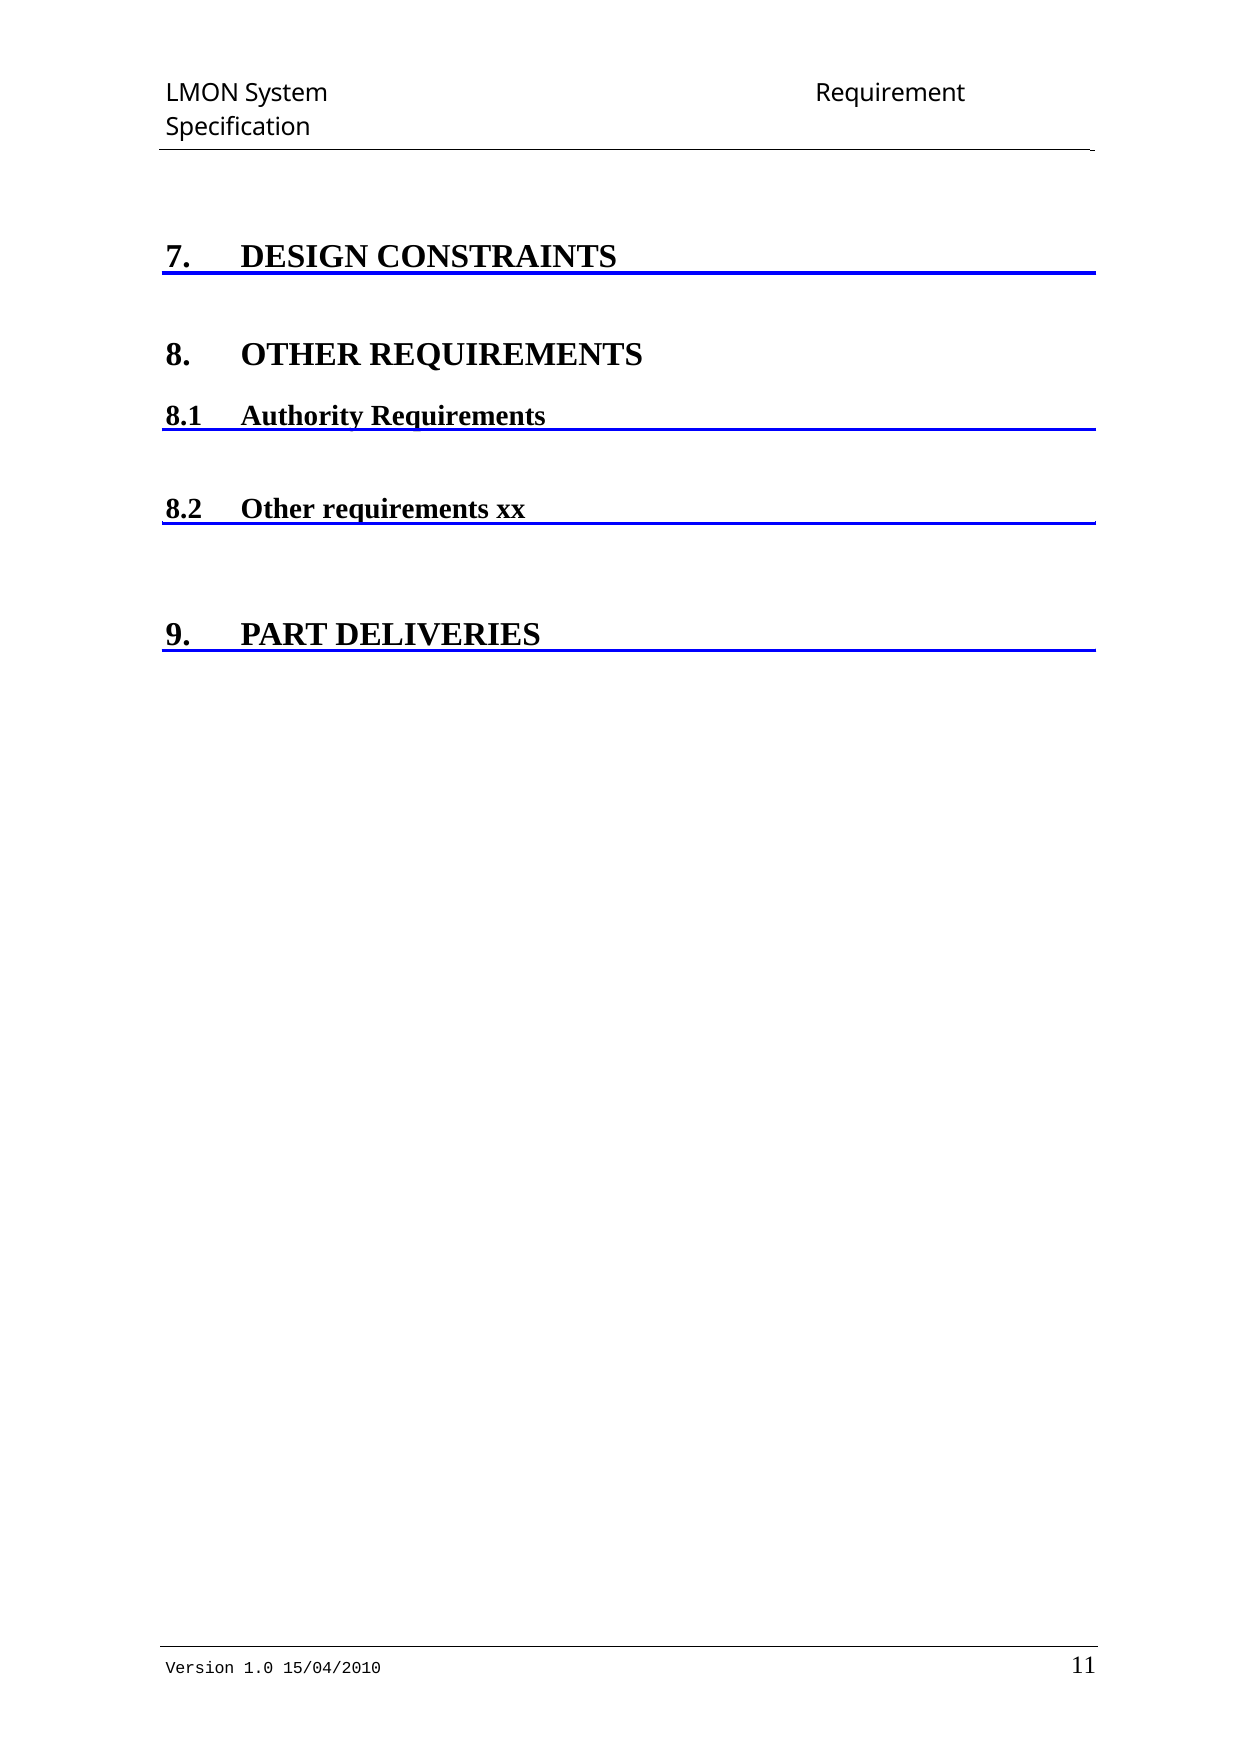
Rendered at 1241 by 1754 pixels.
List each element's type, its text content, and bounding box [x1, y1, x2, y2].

subtitle DESIGN CONSTRAINTS [165, 236, 1092, 271]
subtitle OER REQUIREMENTS [165, 334, 1092, 373]
subtitle Other requirements xx [165, 491, 1092, 522]
subtitle Authority Requirements [165, 398, 1092, 428]
subtitle PART DELIVERIES [165, 614, 1092, 649]
